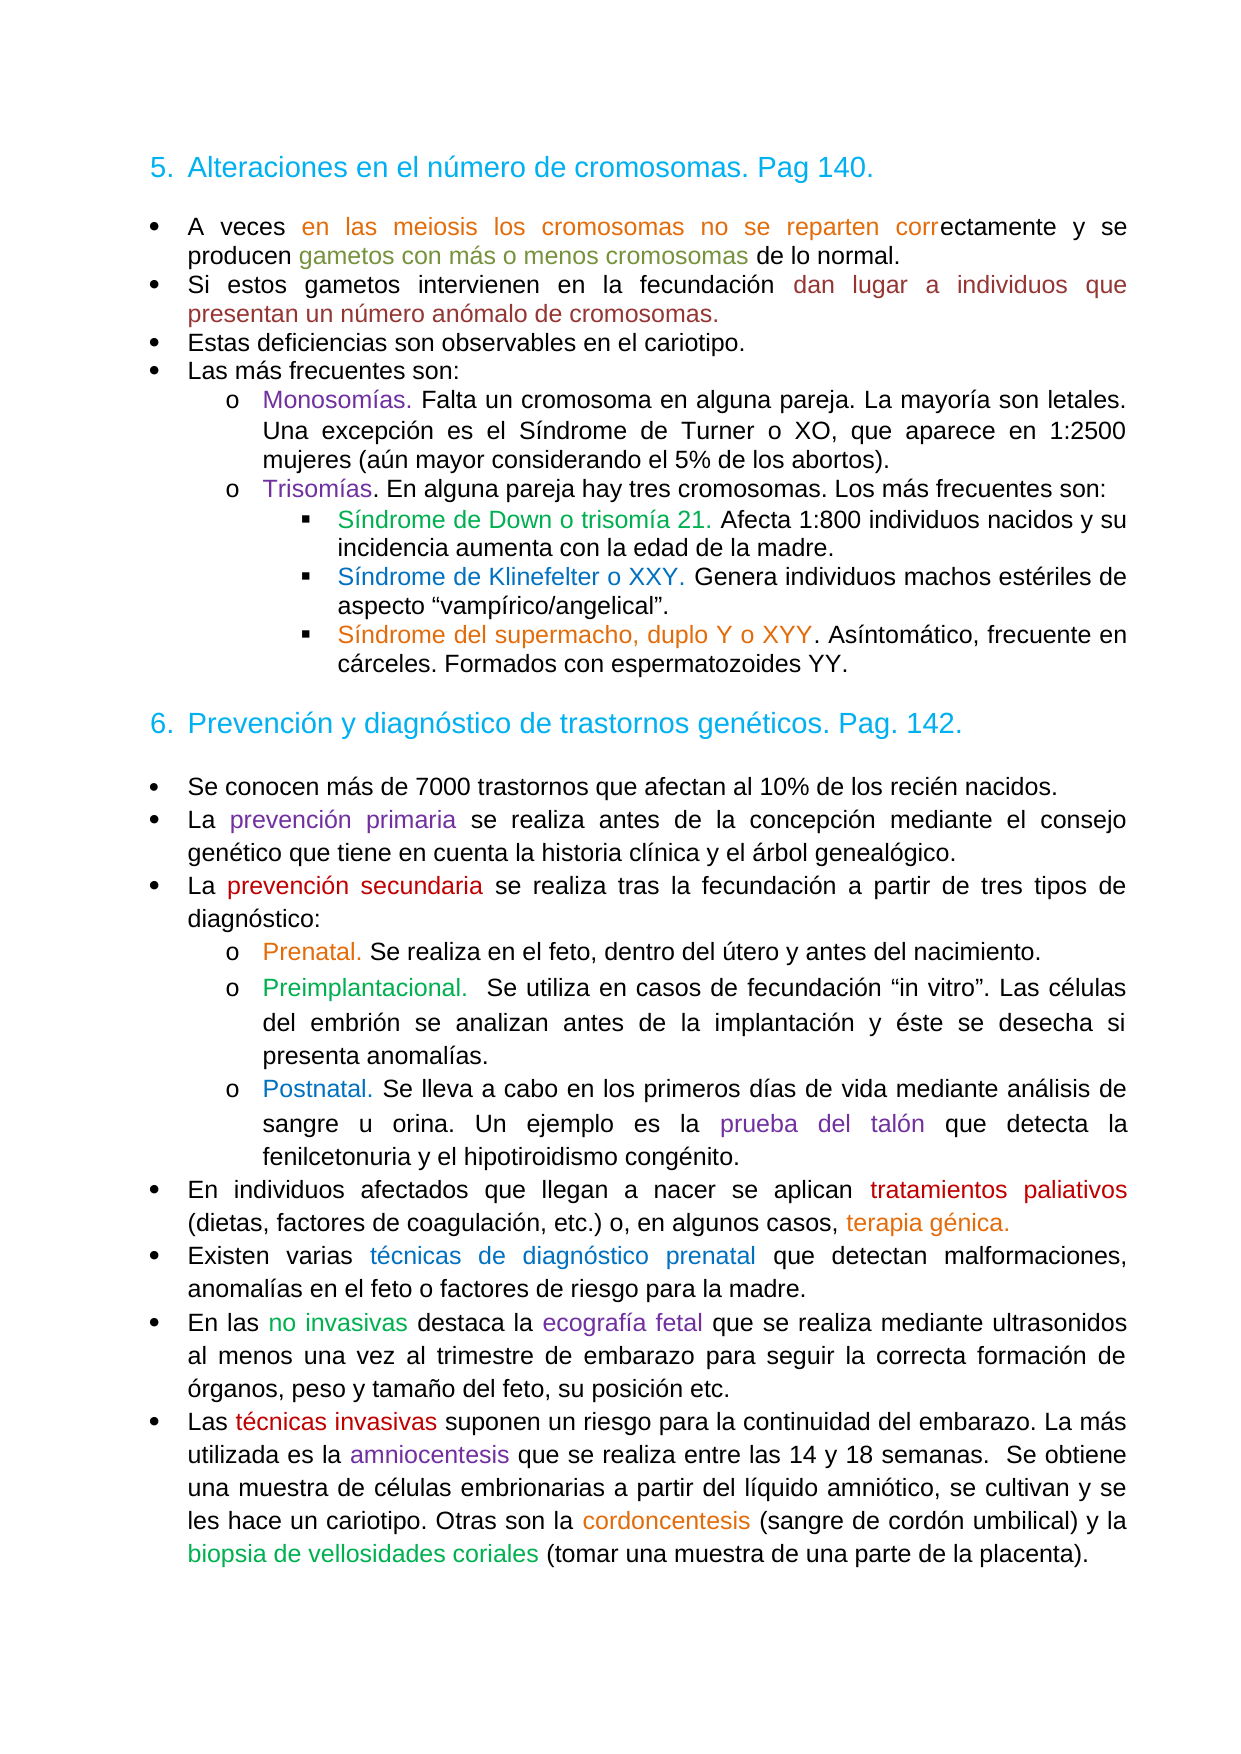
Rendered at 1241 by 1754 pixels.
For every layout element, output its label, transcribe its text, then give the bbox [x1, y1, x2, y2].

list La prevención secundaria se realiza tras la fecundación a partir de tres tipos de diagnóstico: [150, 871, 1128, 933]
list Prenatal. Se realiza en el feto, dentro del útero y antes del nacimiento. [225, 937, 1128, 968]
list Las más frecuentes son: [150, 356, 1128, 385]
list Estas deficiencias son observables en el cariotipo. [150, 327, 1128, 356]
list La prevención primaria se realiza antes de la concepción mediante el consejo genético que tiene en cuenta la historia clínica y el árbol genealógico. [150, 805, 1128, 867]
list Trisomías. En alguna pareja hay tres cromosomas. Los más frecuentes son: [225, 474, 1128, 504]
list Monosomías. Falta un cromosoma en alguna pareja. La mayoría son letales. Una excepción es el Síndrome de Turner o XO, que aparece en 1:2500 mujeres (aún mayor considerando el 5% de los abortos). [225, 385, 1128, 474]
list Preimplantacional. Se utiliza en casos de fecundación “in vitro”. Las células del embrión se analizan antes de la implantación y éste se desecha si presenta anomalías. [225, 973, 1128, 1070]
list Síndrome del supermacho, duplo Y o XYY. Asíntomático, frecuente en cárceles. Formados con espermatozoides YY. [300, 620, 1128, 677]
list Las técnicas invasivas suponen un riesgo para la continuidad del embarazo. La más utilizada es la amniocentesis que se realiza entre las 14 y 18 semanas. Se obtiene una muestra de células embrionarias a partir del líquido amniótico, se cultivan y se les hace un cariotipo. Otras son la cordoncentesis (sangre de cordón umbilical) y la biopsia de vellosidades coriales (tomar una muestra de una parte de la placenta). [150, 1407, 1128, 1568]
list Se conocen más de 7000 trastornos que afectan al 10% de los recién nacidos. [150, 772, 1128, 801]
list Alteraciones en el número de cromosomas. Pag 140. [150, 150, 1128, 183]
list Síndrome de Klinefelter o XXY. Genera individuos machos estériles de aspecto “vampírico/angelical”. [300, 562, 1128, 620]
list A veces en las meiosis los cromosomas no se reparten correctamente y se producen gametos con más o menos cromosomas de lo normal. [150, 212, 1128, 270]
list En individuos afectados que llegan a nacer se aplican tratamientos paliativos (dietas, factores de coagulación, etc.) o, en algunos casos, terapia génica. [150, 1175, 1128, 1237]
list Si estos gametos intervienen en la fecundación dan lugar a individuos que presentan un número anómalo de cromosomas. [150, 270, 1128, 327]
list Síndrome de Down o trisomía 21. Afecta 1:800 individuos nacidos y su incidencia aumenta con la edad de la madre. [300, 504, 1128, 562]
list Existen varias técnicas de diagnóstico prenatal que detectan malformaciones, anomalías en el feto o factores de riesgo para la madre. [150, 1241, 1128, 1303]
list Postnatal. Se lleva a cabo en los primeros días de vida mediante análisis de sangre u orina. Un ejemplo es la prueba del talón que detecta la fenilcetonuria y el hipotiroidismo congénito. [225, 1074, 1128, 1171]
list En las no invasivas destaca la ecografía fetal que se realiza mediante ultrasonidos al menos una vez al trimestre de embarazo para seguir la correcta formación de órganos, peso y tamaño del feto, su posición etc. [150, 1307, 1128, 1402]
list Prevención y diagnóstico de trastornos genéticos. Pag. 142. [150, 706, 1128, 740]
